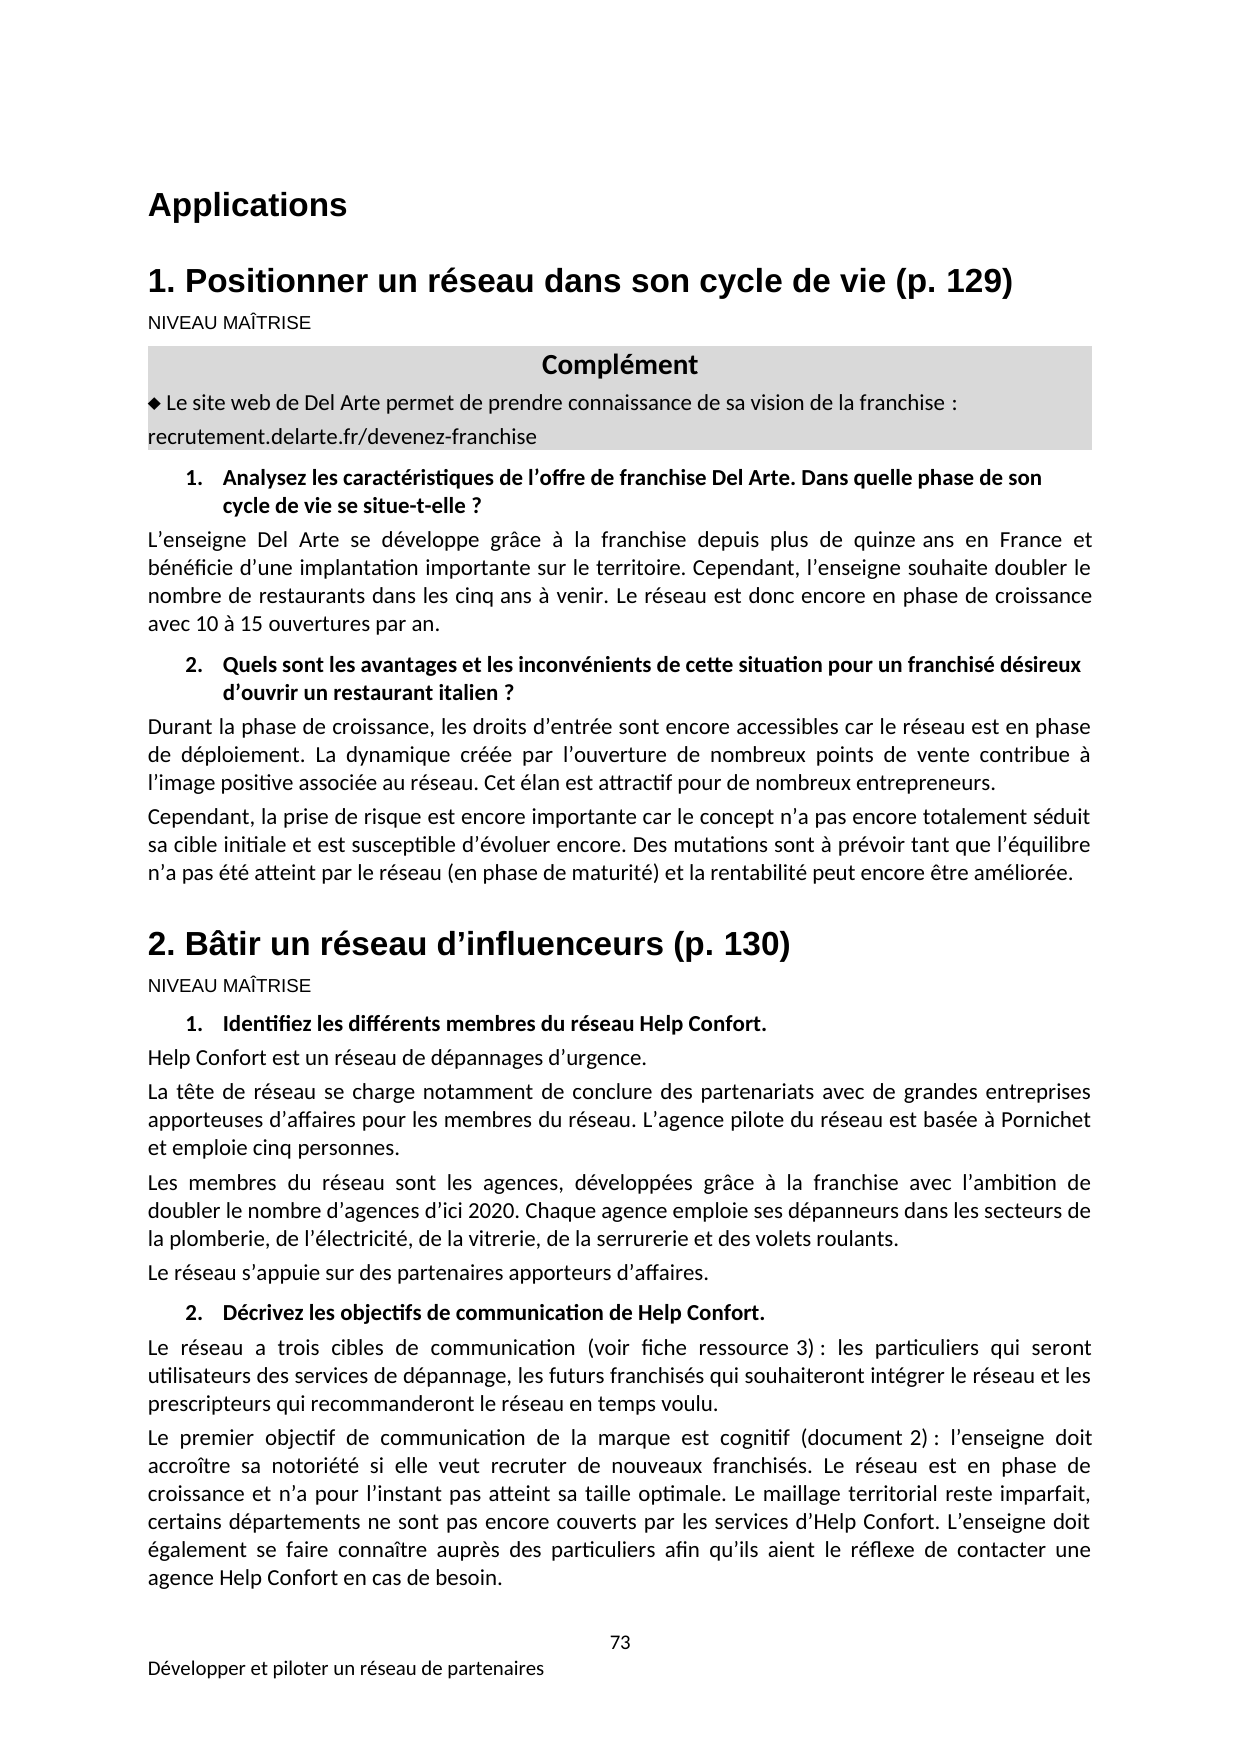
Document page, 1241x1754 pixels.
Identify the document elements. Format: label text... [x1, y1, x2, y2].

text L’enseigne Del Arte se développe grâce à la franchise depuis plus de quinze ans en France et bénéficie d’une implantation importante sur le territoire. Cependant, l’enseigne souhaite doubler le nombre de restaurants dans les cinq ans à venir. Le réseau est donc encore en phase de croissance avec 10 à 15 ouvertures par an. [148, 525, 1092, 637]
text Le premier objectif de communication de la marque est cognitif (document 2) : l’enseigne doit accroître sa notoriété si elle veut recruter de nouveaux franchisés. Le réseau est en phase de croissance et n’a pour l’instant pas atteint sa taille optimale. Le maillage territorial reste imparfait, certains départements ne sont pas encore couverts par les services d’Help Confort. L’enseigne doit également se faire connaître auprès des particuliers afin qu’ils aient le réflexe de contacter une agence Help Confort en cas de besoin. [148, 1423, 1092, 1591]
list Décrivez les objectifs de communication de Help Confort. [185, 1298, 1092, 1327]
text Le réseau a trois cibles de communication (voir fiche ressource 3) : les particuliers qui seront utilisateurs des services de dépannage, les futurs franchisés qui souhaiteront intégrer le réseau et les prescripteurs qui recommanderont le réseau en temps voulu. [148, 1333, 1092, 1417]
text Complément [148, 346, 1092, 382]
text recrutement.delarte.fr/devenez-franchise [148, 422, 1092, 450]
text NIVEAU MAÎTRISE [148, 312, 1092, 334]
text Durant la phase de croissance, les droits d’entrée sont encore accessibles car le réseau est en phase de déploiement. La dynamique créée par l’ouverture de nombreux points de vente contribue à l’image positive associée au réseau. Cet élan est attractif pour de nombreux entrepreneurs. [148, 712, 1092, 796]
text La tête de réseau se charge notamment de conclure des partenariats avec de grandes entreprises apporteuses d’affaires pour les membres du réseau. L’agence pilote du réseau est basée à Pornichet et emploie cinq personnes. [148, 1077, 1092, 1161]
text Cependant, la prise de risque est encore importante car le concept n’a pas encore totalement séduit sa cible initiale et est susceptible d’évoluer encore. Des mutations sont à prévoir tant que l’équilibre n’a pas été atteint par le réseau (en phase de maturité) et la rentabilité peut encore être améliorée. [148, 802, 1092, 886]
text Les membres du réseau sont les agences, développées grâce à la franchise avec l’ambition de doubler le nombre d’agences d’ici 2020. Chaque agence emploie ses dépanneurs dans les secteurs de la plomberie, de l’électricité, de la vitrerie, de la serrurerie et des volets roulants. [148, 1168, 1092, 1252]
list Identifiez les différents membres du réseau Help Confort. [185, 1009, 1092, 1037]
text Applications [148, 185, 1092, 224]
text 1. Positionner un réseau dans son cycle de vie (p. 129) [148, 261, 1092, 299]
text NIVEAU MAÎTRISE [148, 975, 1092, 996]
list Analysez les caractéristiques de l’offre de franchise Del Arte. Dans quelle phase de son cycle de vie se situe-t-elle ? [185, 463, 1092, 519]
list Quels sont les avantages et les inconvénients de cette situation pour un franchisé désireux d’ouvrir un restaurant italien ? [185, 650, 1092, 706]
text Le réseau s’appuie sur des partenaires apporteurs d’affaires. [148, 1258, 1092, 1286]
text Help Confort est un réseau de dépannages d’urgence. [148, 1043, 1092, 1071]
text Le site web de Del Arte permet de prendre connaissance de sa vision de la franchise : [148, 388, 1092, 416]
text 2. Bâtir un réseau d’influenceurs (p. 130) [148, 924, 1092, 962]
